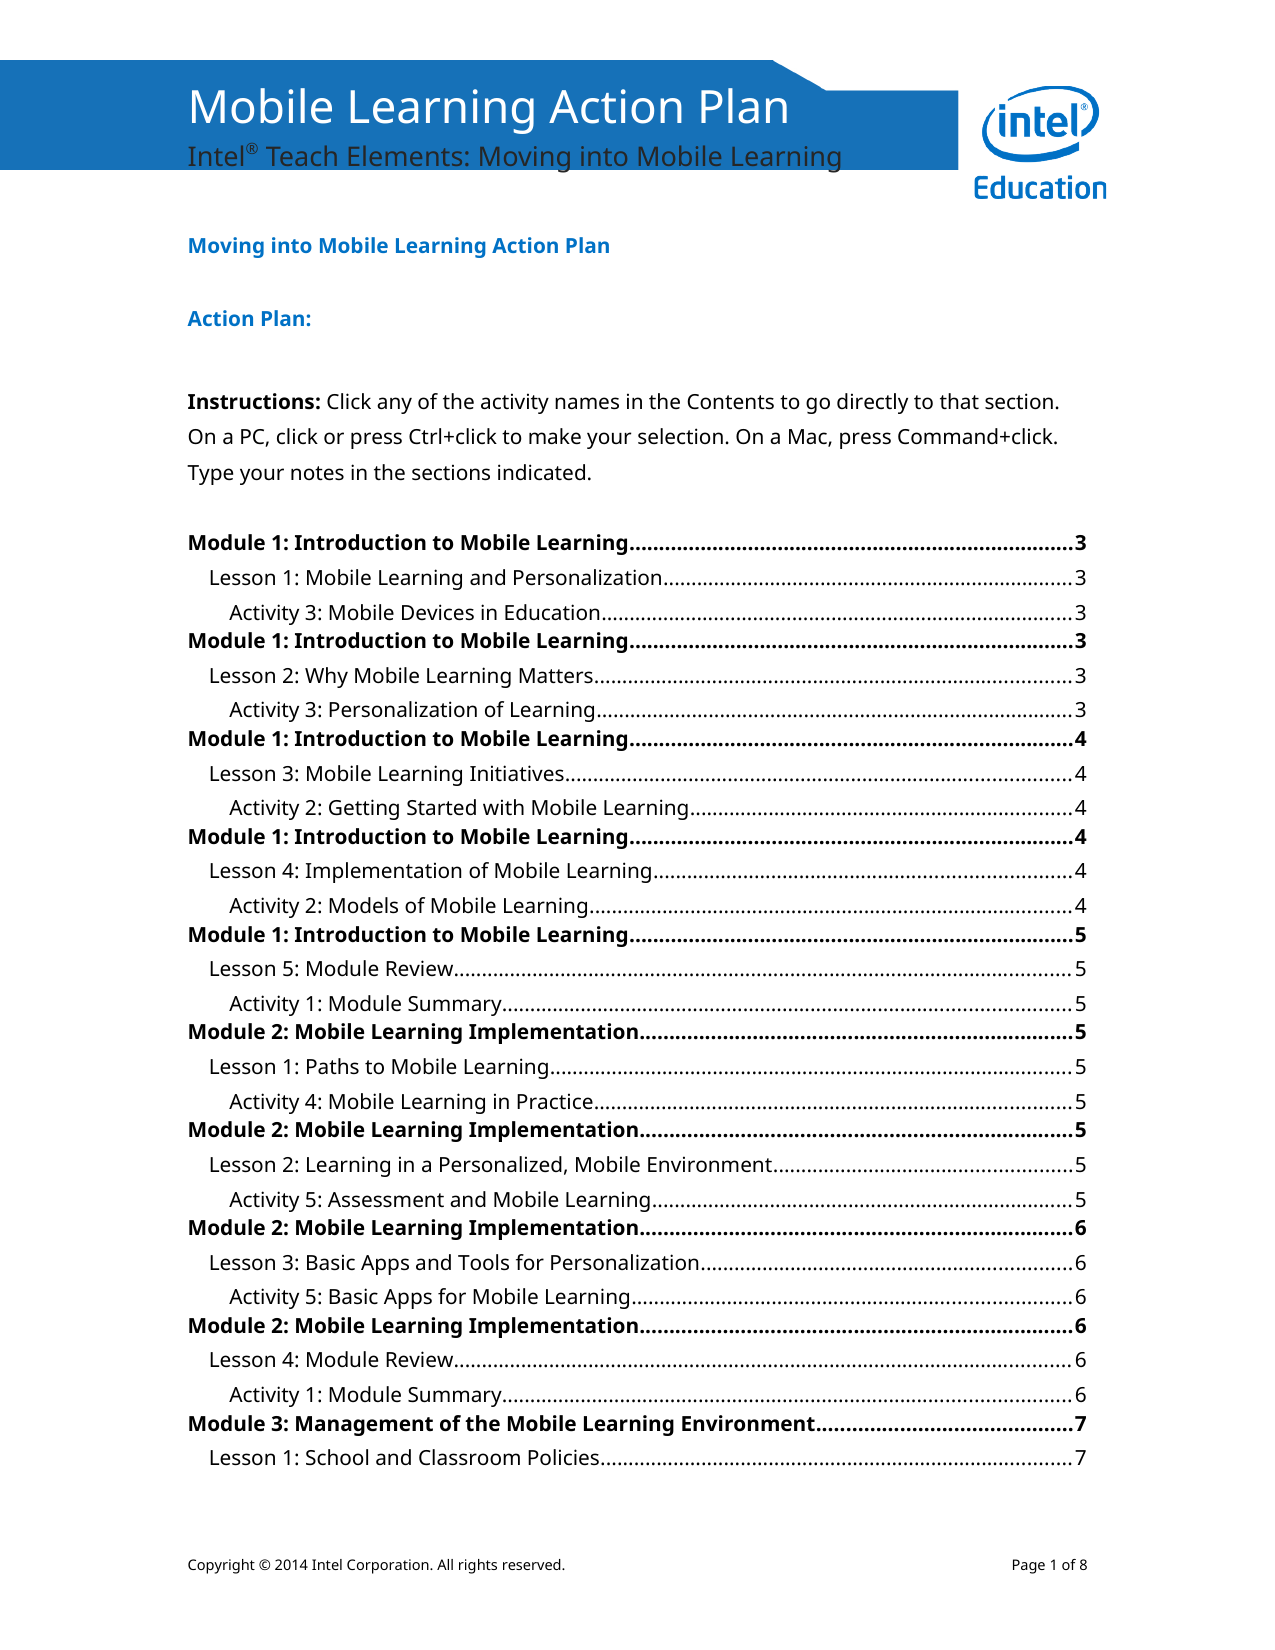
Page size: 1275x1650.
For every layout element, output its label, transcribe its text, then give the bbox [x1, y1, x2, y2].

text Action Plan: [187, 298, 1087, 333]
text Module 1: Introduction to Mobile Learning 5 [187, 920, 1087, 948]
text Module 2: Mobile Learning Implementation 6 [187, 1311, 1087, 1339]
text Module 2: Mobile Learning Implementation 5 [187, 1017, 1087, 1046]
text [187, 1409, 1087, 1437]
text Module 2: Mobile Learning Implementation 6 [187, 1213, 1087, 1242]
text Lesson 1: Mobile Learning and Personalization 3 [208, 563, 1087, 592]
picture [559, 153, 567, 164]
text Activity 5: Basic Apps for Mobile Learning 6 [229, 1282, 1087, 1311]
text Activity 3: Mobile Devices in Education 3 [229, 598, 1087, 626]
text Lesson 4: Implementation of Mobile Learning 4 [208, 857, 1087, 885]
text Module 1: Introduction to Mobile Learning 3 [187, 528, 1087, 557]
text Module 1: Introduction to Mobile Learning 4 [187, 724, 1087, 752]
text Lesson 2: Why Mobile Learning Matters 3 [208, 661, 1087, 689]
text Lesson 3: Basic Apps and Tools for Personalization 6 [208, 1248, 1087, 1276]
text Lesson 1: Paths to Mobile Learning 5 [208, 1052, 1087, 1081]
text Lesson 5: Module Review 5 [208, 954, 1087, 983]
text Instructions: Click any of the activity names in the Contents to go directly to that section. On a PC, click or press Ctrl+click to make your selection. On a Mac, press Command+click. Type your notes in the sections indicated. [187, 381, 1087, 487]
text Activity 4: Mobile Learning in Practice 5 [229, 1087, 1087, 1115]
text Activity 2: Models of Mobile Learning 4 [229, 891, 1087, 920]
text Activity 2: Getting Started with Mobile Learning 4 [229, 793, 1087, 822]
text Module 1: Introduction to Mobile Learning 4 [187, 822, 1087, 850]
text Activity 1: Module Summary 6 [229, 1380, 1087, 1409]
picture [974, 86, 1107, 199]
text Lesson 1: School and Classroom Policies 7 [208, 1443, 1087, 1472]
text Activity 1: Module Summary 5 [229, 989, 1087, 1017]
text Activity 5: Assessment and Mobile Learning 5 [229, 1185, 1087, 1213]
text Lesson 3: Mobile Learning Initiatives 4 [208, 759, 1087, 787]
text Moving into Mobile Learning Action Plan [187, 232, 1087, 260]
text Module 2: Mobile Learning Implementation 5 [187, 1115, 1087, 1144]
text Lesson 2: Learning in a Personalized, Mobile Environment 5 [208, 1150, 1087, 1178]
text Module 1: Introduction to Mobile Learning 3 [187, 626, 1087, 655]
text Activity 3: Personalization of Learning 3 [229, 696, 1087, 724]
picture [830, 153, 838, 164]
picture [0, 60, 959, 170]
text Lesson 4: Module Review 6 [208, 1346, 1087, 1374]
